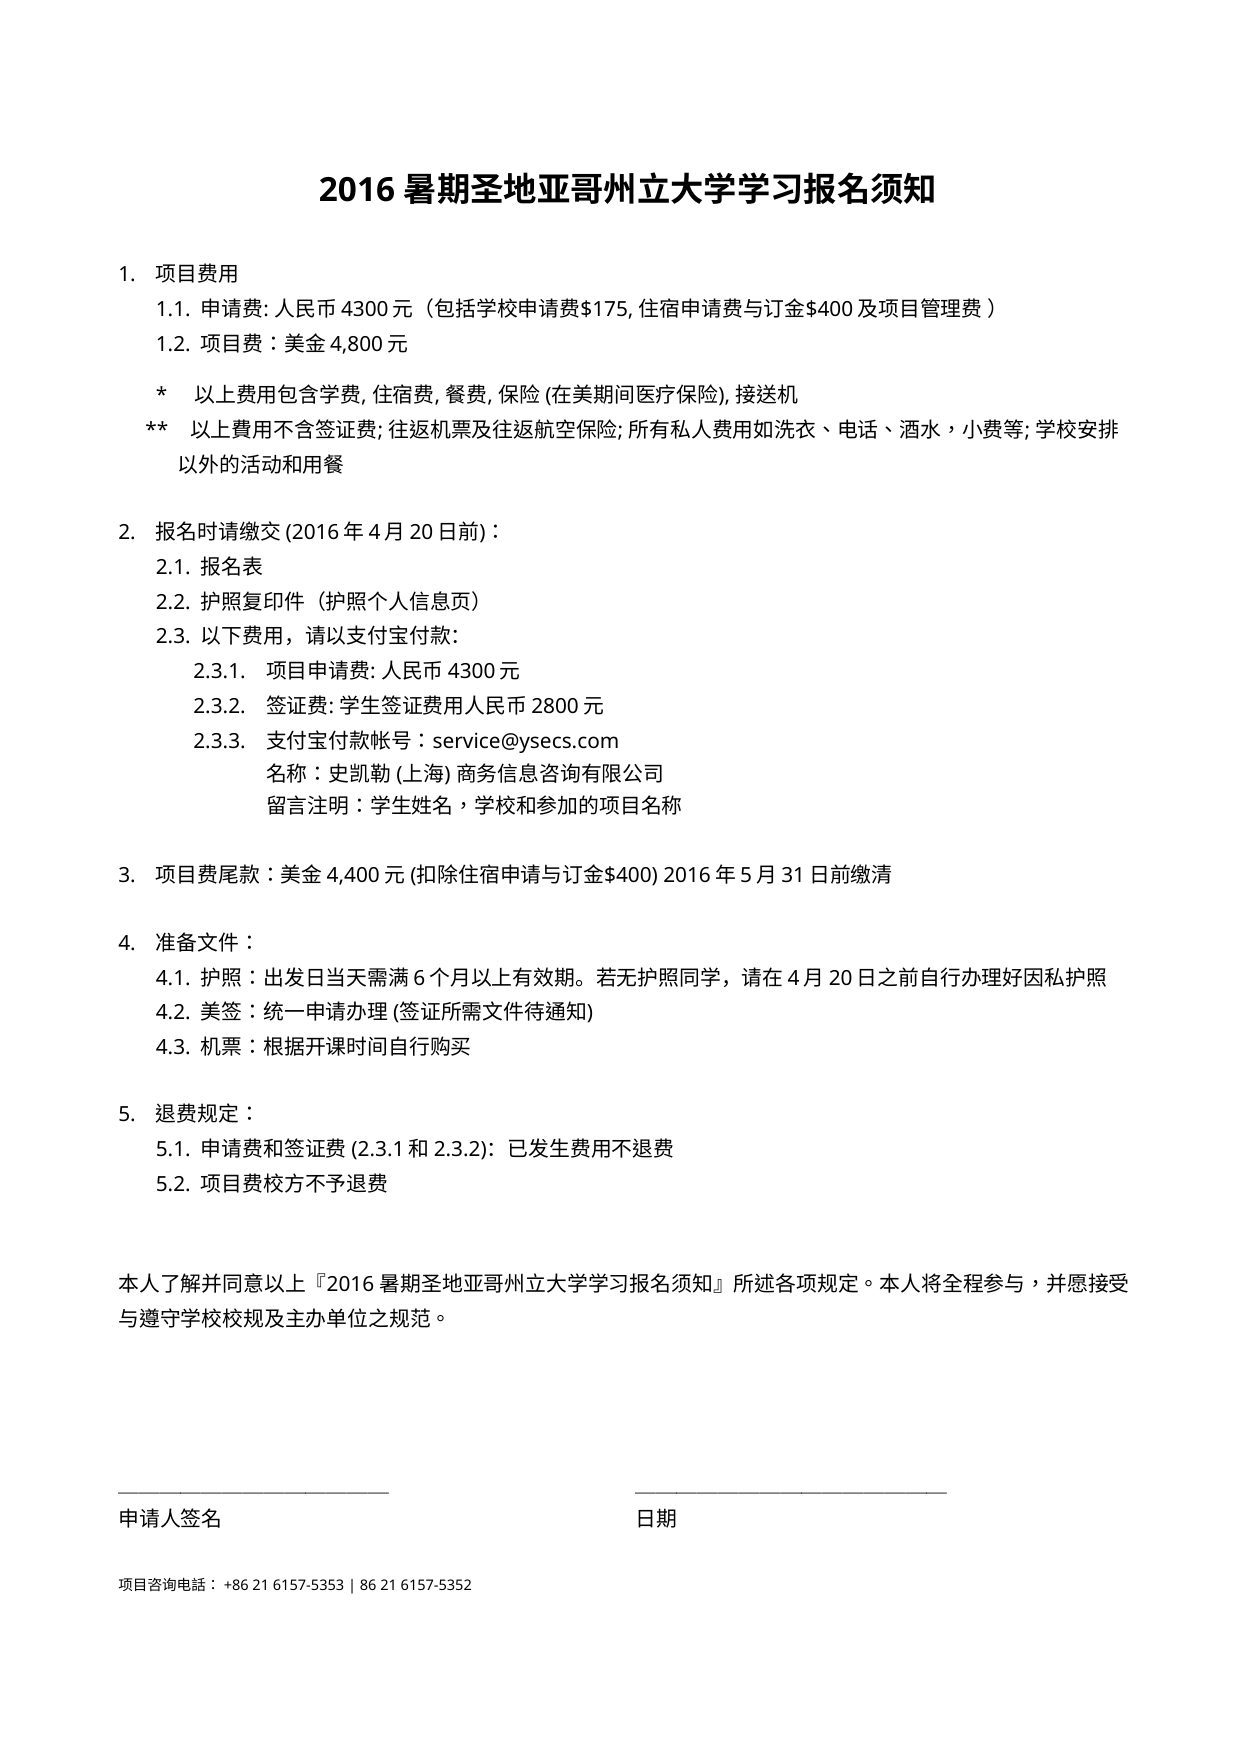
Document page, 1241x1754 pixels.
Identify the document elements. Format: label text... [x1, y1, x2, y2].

list 报名表 [156, 550, 1138, 580]
list 护照：出发日当天需满6个月以上有效期。若无护照同学，请在4月20日之前自行办理好因私护照 [156, 961, 1138, 991]
list 项目申请费: 人民币4300元 [193, 654, 1138, 685]
list 机票：根据开课时间自行购买 [156, 1030, 1138, 1061]
text 以外的活动和用餐 [118, 448, 1138, 478]
list 准备文件： [118, 926, 1138, 956]
list 支付宝付款帐号：service@ysecs.com [193, 724, 1138, 754]
text 2016 暑期圣地亚哥州立大学学习报名须知 [118, 162, 1138, 211]
list 申请费和签证费 (2.3.1和2.3.2)：已发生费用不退费 [156, 1132, 1138, 1163]
list 护照复印件（护照个人信息页） [156, 585, 1138, 615]
list 项目费用 [118, 257, 1138, 288]
list 报名时请缴交 (2016年4月20日前)： [118, 515, 1138, 546]
list 项目费校方不予退费 [156, 1167, 1138, 1198]
text ＿＿＿＿＿＿＿＿＿＿＿＿＿ ＿＿＿＿＿＿＿＿＿＿＿＿＿＿＿ [118, 1467, 1138, 1497]
list 留言注明：学生姓名，学校和参加的项目名称 [266, 791, 1138, 820]
list 以下费用，请以支付宝付款： [156, 620, 1138, 650]
list 项目费尾款：美金4,400元 (扣除住宿申请与订金$400) 2016年5月31日前缴清 [118, 858, 1138, 888]
list 名称：史凯勒 (上海) 商务信息咨询有限公司 [266, 759, 1138, 787]
list 申请费: 人民币4300元（包括学校申请费$175, 住宿申请费与订金$400及项目管理费 ） [156, 292, 1138, 322]
text ** 以上費用不含签证费; 往返机票及往返航空保险; 所有私人费用如洗衣、电话、酒水，小费等; 学校安排 [118, 413, 1138, 443]
list 美签：统一申请办理 (签证所需文件待通知) [156, 996, 1138, 1026]
text 本人了解并同意以上『2016 暑期圣地亚哥州立大学学习报名须知』所述各项规定。本人将全程参与，并愿接受与遵守学校校规及主办单位之规范。 [118, 1267, 1138, 1332]
list 签证费: 学生签证费用人民币2800元 [193, 689, 1138, 719]
list 退费规定： [118, 1098, 1138, 1128]
text * 以上费用包含学费, 住宿费, 餐费, 保险 (在美期间医疗保险) , 接送机 [156, 378, 1138, 409]
text 申请人签名 日期 [118, 1502, 1138, 1532]
list 项目费：美金4,800元 [156, 327, 1138, 357]
